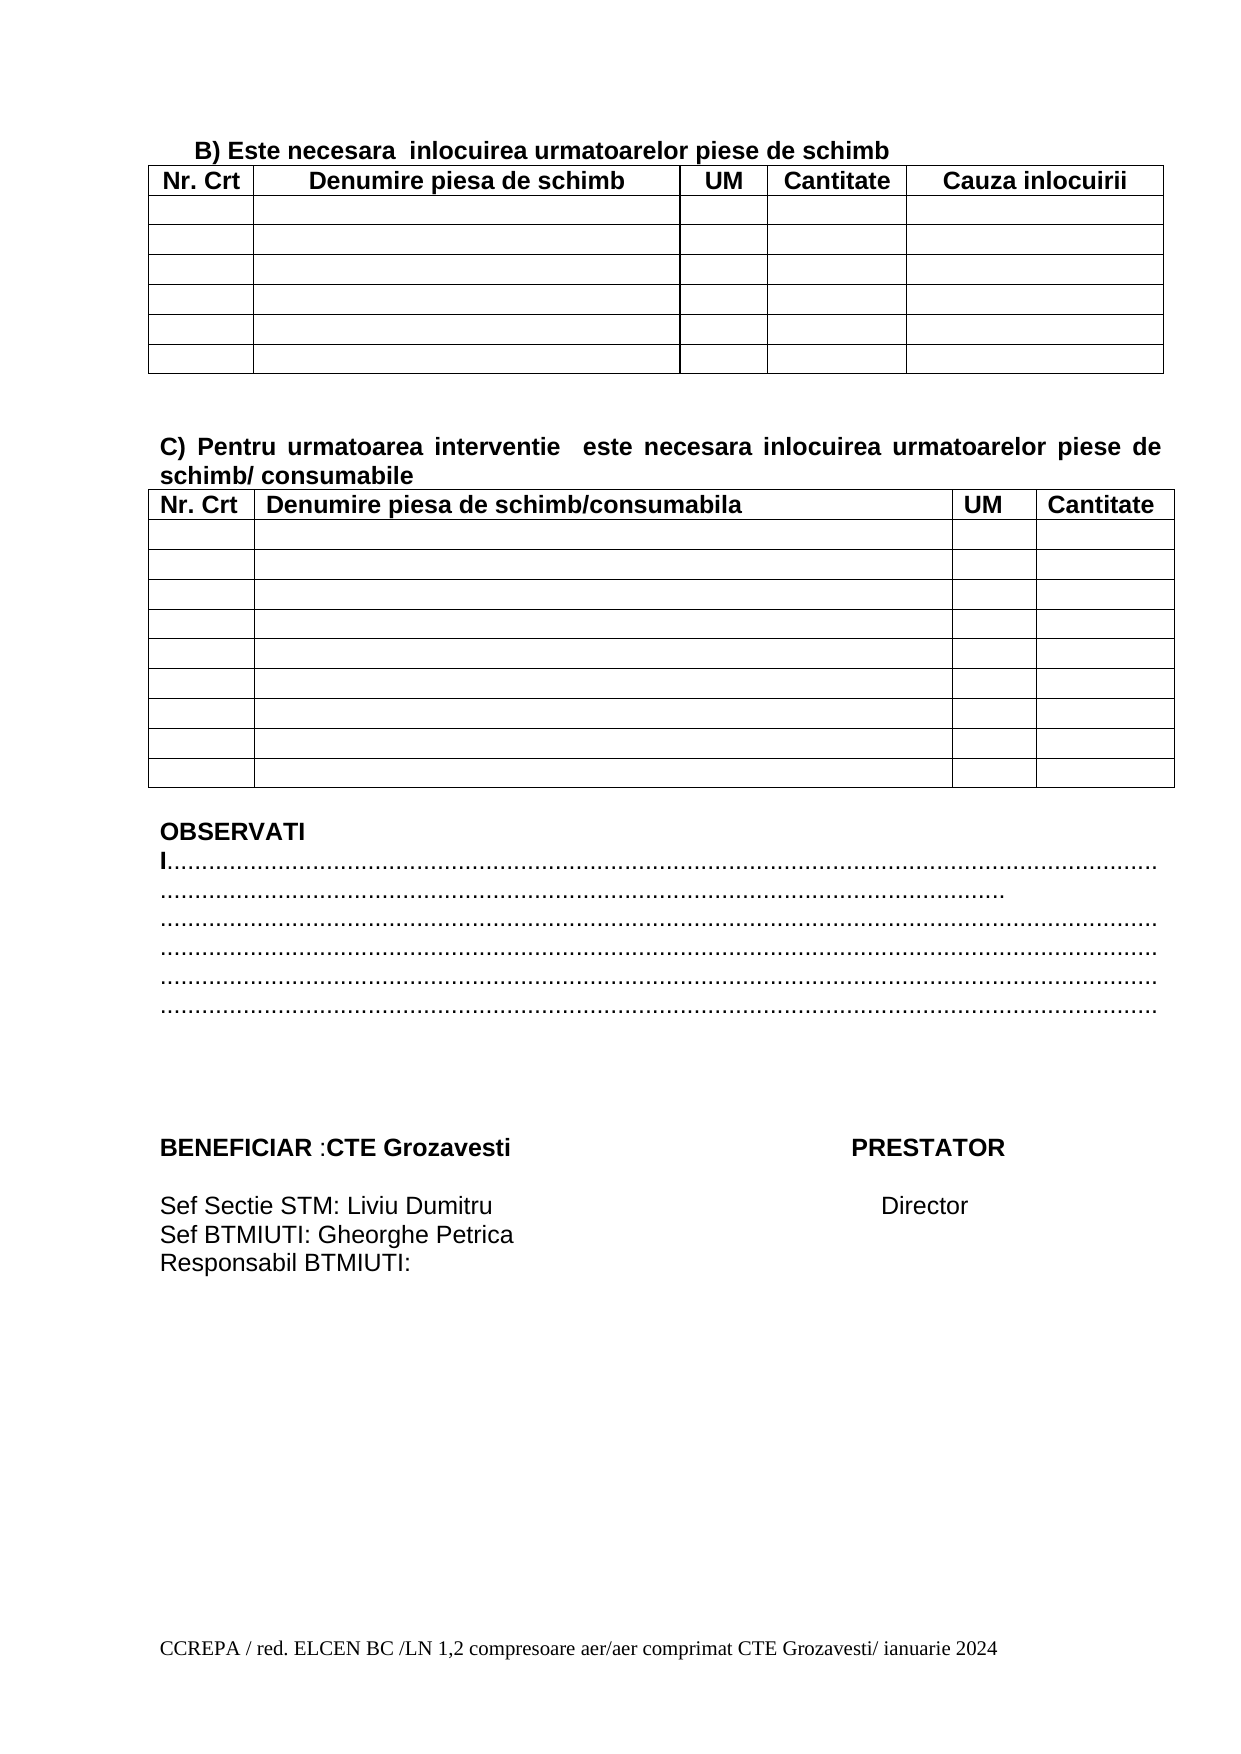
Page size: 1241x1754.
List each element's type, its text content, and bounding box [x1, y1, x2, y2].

table_cell [254, 345, 679, 373]
text ................................................................................................................................................ [159, 989, 1163, 1018]
table_cell [953, 729, 1036, 757]
table_cell [149, 196, 253, 224]
table_cell [255, 610, 952, 638]
table_header Nr. Crt [149, 166, 253, 194]
table_cell [953, 550, 1036, 579]
table_cell [768, 315, 906, 343]
table_cell [255, 520, 952, 549]
text ................................................................................................................................................ [159, 932, 1163, 961]
table_cell [907, 285, 1163, 314]
table_cell [254, 255, 679, 284]
table_cell [149, 639, 254, 668]
table_cell [1037, 759, 1174, 787]
table_cell [768, 225, 906, 254]
table_cell [149, 285, 253, 314]
table_cell [681, 196, 767, 224]
table_cell [149, 580, 254, 608]
text B) Este necesara inlocuirea urmatoarelor piese de schimb [159, 136, 1163, 165]
table_cell [681, 255, 767, 284]
table_cell [681, 345, 767, 373]
table_header UM [953, 490, 1036, 519]
table_cell [254, 285, 679, 314]
table_header UM [681, 166, 767, 194]
table_cell [1037, 669, 1174, 698]
table_cell [681, 315, 767, 343]
table_cell [1037, 699, 1174, 728]
table_cell [953, 699, 1036, 728]
table_cell [1037, 639, 1174, 668]
text Sef Sectie STM: Liviu Dumitru Director [159, 1191, 1163, 1219]
table_cell [1037, 729, 1174, 757]
table_header Cauza inlocuirii [907, 166, 1163, 194]
table_cell [149, 669, 254, 698]
table_cell [907, 315, 1163, 343]
table_cell [953, 759, 1036, 787]
text ................................................................................................................................................ [159, 961, 1163, 989]
table_cell [768, 345, 906, 373]
table_cell [255, 759, 952, 787]
table_cell [149, 550, 254, 579]
table_cell [254, 315, 679, 343]
table_cell [149, 225, 253, 254]
table_cell [254, 225, 679, 254]
table_cell [953, 580, 1036, 608]
table_cell [149, 345, 253, 373]
table_cell [255, 639, 952, 668]
text Sef BTMIUTI: Gheorghe Petrica [159, 1219, 1163, 1248]
table_cell [1037, 580, 1174, 608]
text ................................................................................................................................................ [159, 903, 1163, 932]
table_cell [149, 729, 254, 757]
text BENEFICIAR :CTE Grozavesti PRESTATOR [159, 1133, 1163, 1162]
table_cell [255, 669, 952, 698]
text C) Pentru urmatoarea interventie este necesara inlocuirea urmatoarelor piese de schimb/ consumabile [159, 432, 1163, 489]
table_cell [681, 225, 767, 254]
table_cell [255, 550, 952, 579]
table_cell [953, 610, 1036, 638]
table_cell [149, 255, 253, 284]
table_header Nr. Crt [149, 490, 254, 519]
text OBSERVATII......................................................................................................................................................................................................................................................................... [159, 817, 1163, 903]
table_cell [953, 520, 1036, 549]
table_cell [255, 729, 952, 757]
table_cell [149, 520, 254, 549]
table_cell [1037, 610, 1174, 638]
table_cell [149, 699, 254, 728]
table_cell [1037, 520, 1174, 549]
table_cell [907, 255, 1163, 284]
table_cell [149, 610, 254, 638]
table_cell [907, 225, 1163, 254]
text Responsabil BTMIUTI: [159, 1248, 1163, 1277]
table_cell [953, 669, 1036, 698]
table_cell [907, 196, 1163, 224]
table_cell [1037, 550, 1174, 579]
table_header Cantitate [1037, 490, 1174, 519]
table_cell [768, 255, 906, 284]
table_cell [149, 315, 253, 343]
table_cell [768, 285, 906, 314]
table_header Denumire piesa de schimb/consumabila [255, 490, 952, 519]
table_cell [255, 699, 952, 728]
table_cell [681, 285, 767, 314]
table_cell [907, 345, 1163, 373]
table_cell [953, 639, 1036, 668]
table_cell [768, 196, 906, 224]
table_cell [254, 196, 679, 224]
table_header Cantitate [768, 166, 906, 194]
table_cell [149, 759, 254, 787]
table_header Denumire piesa de schimb [254, 166, 679, 194]
table_cell [255, 580, 952, 608]
